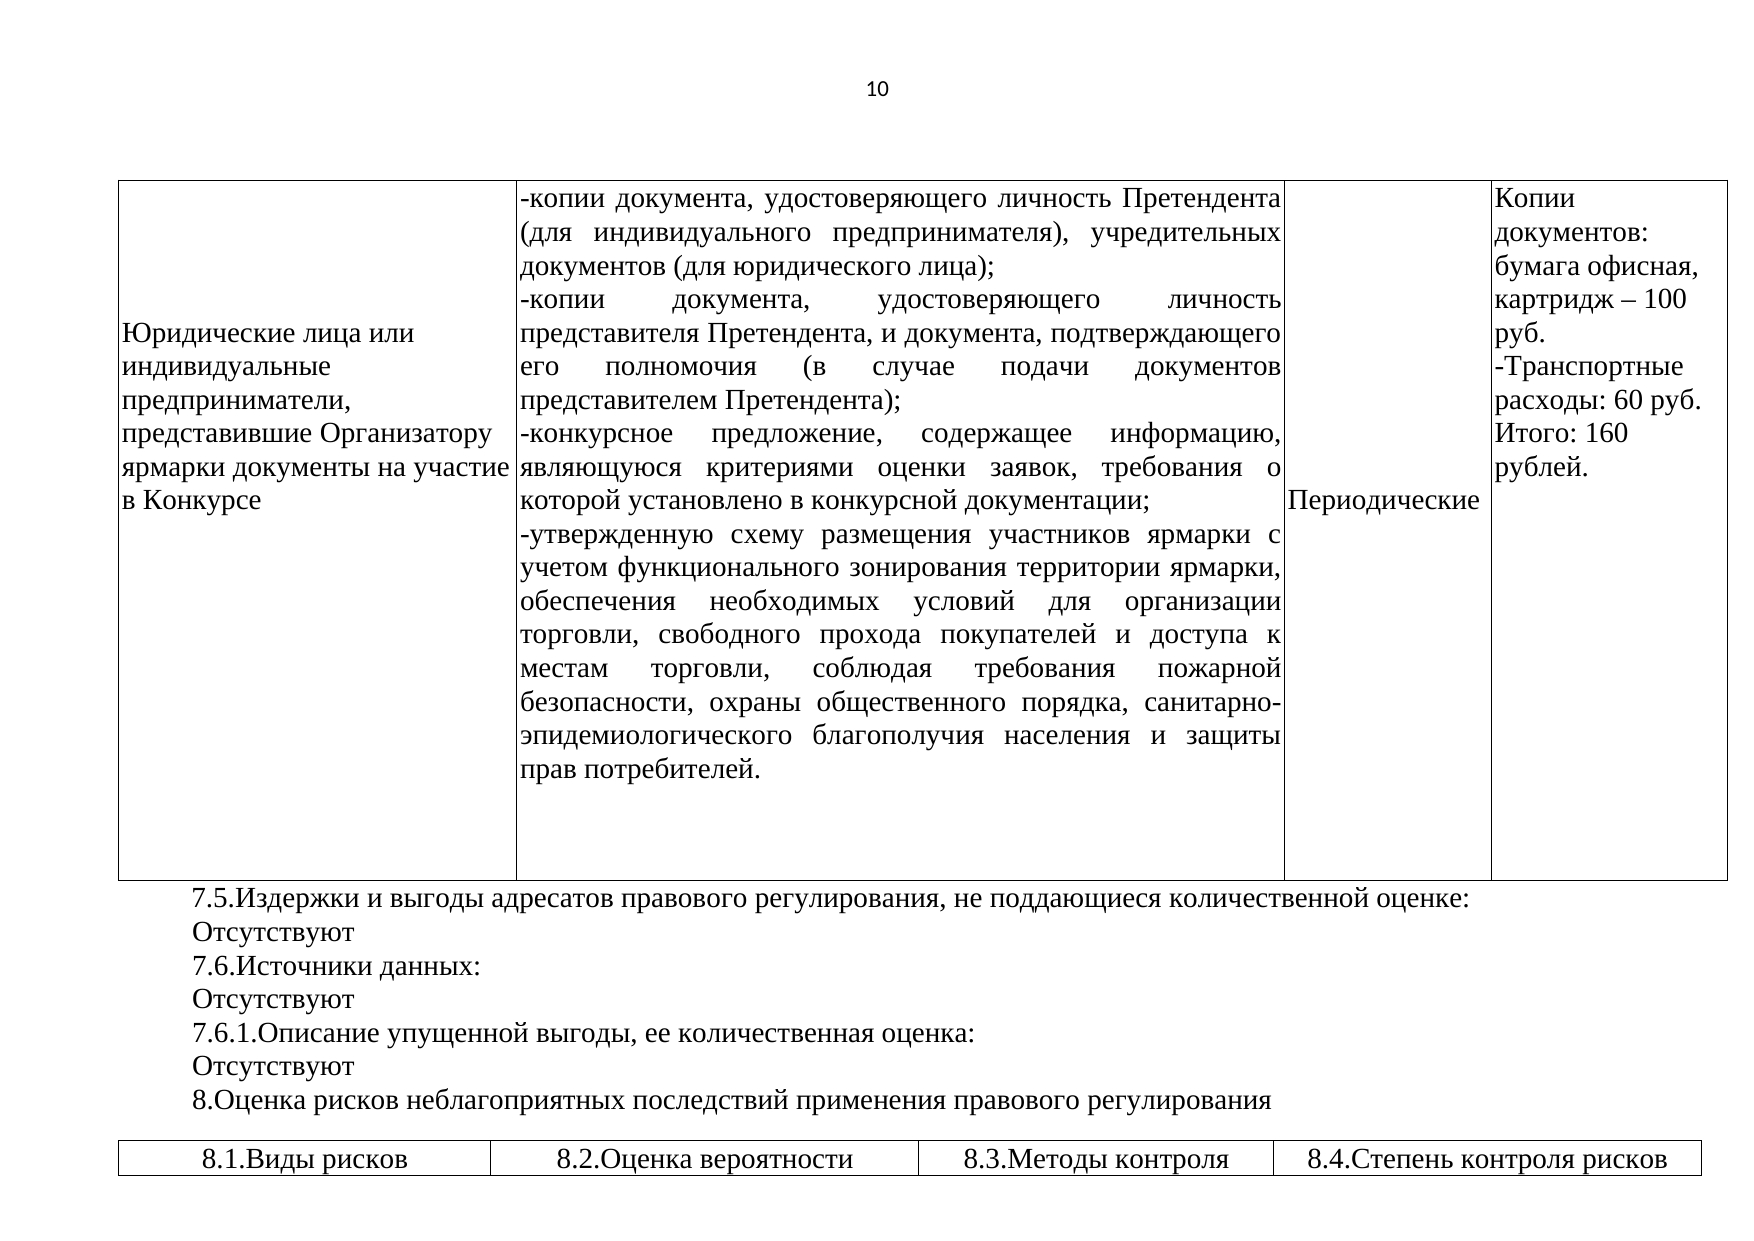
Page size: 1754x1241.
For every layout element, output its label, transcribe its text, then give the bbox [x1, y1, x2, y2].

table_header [919, 1141, 1273, 1175]
table_cell Юридические лица или индивидуальные предприниматели, представившие Организатору ярмарки документы на участие в Конкурсе [119, 181, 516, 879]
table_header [491, 1141, 918, 1175]
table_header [1274, 1141, 1701, 1175]
text 7.5.Издержки и выгоды адресатов правового регулирования, не поддающиеся количественной оценке: [118, 881, 1636, 914]
text Отсутствуют [118, 1048, 1636, 1082]
table_cell Копии документов: бумага офисная, картридж – 100 руб. -Транспортные расходы: 60 руб. Итого: 160 рублей. [1492, 181, 1727, 879]
text Отсутствуют [118, 981, 1636, 1015]
text 8.Оценка рисков неблагоприятных последствий применения правового регулирования [118, 1082, 1636, 1115]
table_header 8.1.Виды рисков [119, 1141, 490, 1175]
text Отсутствуют [118, 914, 1636, 948]
table_cell Периодические [1285, 181, 1491, 879]
text 7.6.Источники данных: [118, 948, 1636, 981]
text 7.6.1.Описание упущенной выгоды, ее количественная оценка: [118, 1015, 1636, 1048]
table_cell -копии документа, удостоверяющего личность Претендента (для индивидуального предпринимателя), учредительных документов (для юридического лица); -копии документа, удостоверяющего личность представителя Претендента, и документа, подтверждающего его полномочия (в случае подачи документов представителем Претендента); -конкурсное предложение, содержащее информацию, являющуюся критериями оценки заявок, требования о которой установлено в конкурсной документации; -утвержденную схему размещения участников ярмарки с учетом функционального зонирования территории ярмарки, обеспечения необходимых условий для организации торговли, свободного прохода покупателей и доступа к местам торговли, соблюдая требования пожарной безопасности, охраны общественного порядка, санитарно-эпидемиологического благополучия населения и защиты прав потребителей. [517, 181, 1284, 879]
